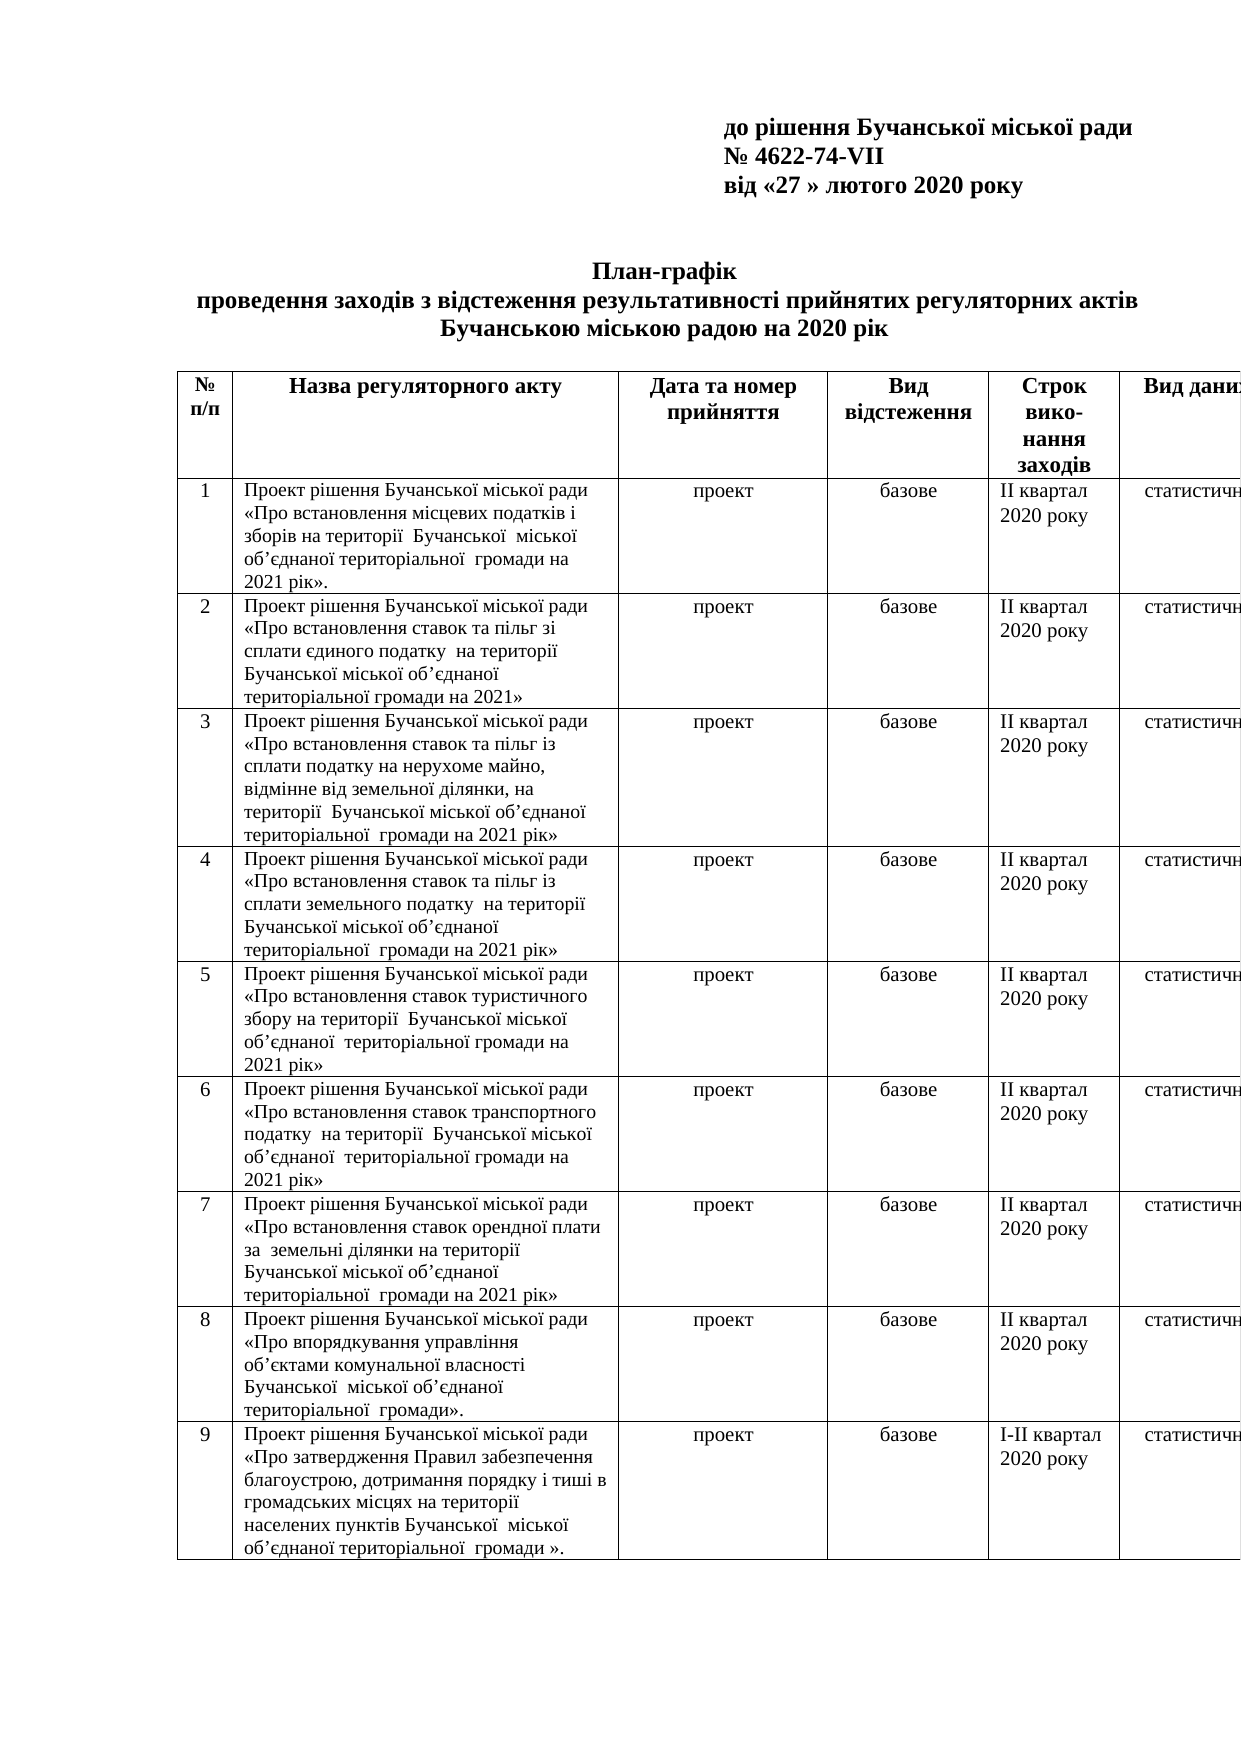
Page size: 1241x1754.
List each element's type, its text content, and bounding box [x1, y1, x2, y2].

table_cell базове [828, 1422, 988, 1559]
table_header Назва регуляторного акту [233, 372, 618, 477]
table_cell базове [828, 1192, 988, 1306]
table_cell ІI квартал 2020 року [989, 594, 1119, 708]
table_cell Проект рішення Бучанської міської ради «Про впорядкування управління об’єктами комунальної власності Бучанської міської об’єднаної територіальної громади». [233, 1307, 618, 1421]
table_cell статистичні [1120, 847, 1240, 961]
table_cell базове [828, 1077, 988, 1191]
table_cell проект [619, 479, 827, 592]
table_header Строк вико-нання заходів [989, 372, 1119, 477]
text План-графік [177, 256, 1152, 285]
table_cell статистичні [1120, 1422, 1240, 1559]
table_cell 6 [178, 1077, 232, 1191]
table_cell базове [828, 479, 988, 592]
table_cell базове [828, 1307, 988, 1421]
table_cell 4 [178, 847, 232, 961]
table_header Вид даних [1120, 372, 1240, 477]
table_cell базове [828, 962, 988, 1076]
table_cell базове [828, 847, 988, 961]
table_cell 2 [178, 594, 232, 708]
table_cell статистичні [1120, 594, 1240, 708]
table_cell проект [619, 847, 827, 961]
text № 4622-74-VII [723, 141, 1166, 170]
table_header Дата та номер прийняття [619, 372, 827, 477]
table_cell статистичні [1120, 1192, 1240, 1306]
table_cell ІI квартал 2020 року [989, 479, 1119, 592]
table_cell проект [619, 1307, 827, 1421]
table_cell ІІ квартал 2020 року [989, 1307, 1119, 1421]
table_cell Проект рішення Бучанської міської ради «Про встановлення ставок транспортного податку на території Бучанської міської об’єднаної територіальної громади на 2021 рік» [233, 1077, 618, 1191]
table_cell 8 [178, 1307, 232, 1421]
table_cell ІI квартал 2020 року [989, 847, 1119, 961]
table_cell Проект рішення Бучанської міської ради «Про встановлення ставок орендної плати за земельні ділянки на території Бучанської міської об’єднаної територіальної громади на 2021 рік» [233, 1192, 618, 1306]
table_cell 3 [178, 709, 232, 846]
table_cell Проект рішення Бучанської міської ради «Про встановлення ставок та пільг із сплати податку на нерухоме майно, відмінне від земельної ділянки, на території Бучанської міської об’єднаної територіальної громади на 2021 рік» [233, 709, 618, 846]
table_cell Проект рішення Бучанської міської ради «Про затвердження Правил забезпечення благоустрою, дотримання порядку і тиші в громадських місцях на території населених пунктів Бучанської міської об’єднаної територіальної громади ». [233, 1422, 618, 1559]
table_cell статистичні [1120, 962, 1240, 1076]
table_cell базове [828, 709, 988, 846]
table_cell проект [619, 1077, 827, 1191]
table_cell проект [619, 962, 827, 1076]
table_cell статистичні [1120, 479, 1240, 592]
table_cell 5 [178, 962, 232, 1076]
table_cell Проект рішення Бучанської міської ради «Про встановлення ставок та пільг зі сплати єдиного податку на території Бучанської міської об’єднаної територіальної громади на 2021» [233, 594, 618, 708]
table_cell ІI квартал 2020 року [989, 709, 1119, 846]
text проведення заходів з відстеження результативності прийнятих регуляторних актів [177, 285, 1152, 313]
table_cell ІI квартал 2020 року [989, 962, 1119, 1076]
table_cell Проект рішення Бучанської міської ради «Про встановлення місцевих податків і зборів на території Бучанської міської об’єднаної територіальної громади на 2021 рік». [233, 479, 618, 592]
table_cell статистичні [1120, 1307, 1240, 1421]
table_cell ІI квартал 2020 року [989, 1077, 1119, 1191]
table_cell Проект рішення Бучанської міської ради «Про встановлення ставок туристичного збору на території Бучанської міської об’єднаної територіальної громади на 2021 рік» [233, 962, 618, 1076]
table_cell проект [619, 709, 827, 846]
table_cell I-ІІ квартал 2020 року [989, 1422, 1119, 1559]
table_cell 7 [178, 1192, 232, 1306]
table_cell статистичні [1120, 1077, 1240, 1191]
table_cell проект [619, 1422, 827, 1559]
table_cell 9 [178, 1422, 232, 1559]
table_cell статистичні [1120, 709, 1240, 846]
text Бучанською міською радою на 2020 рік [177, 313, 1152, 342]
table_cell ІI квартал 2020 року [989, 1192, 1119, 1306]
table_cell Проект рішення Бучанської міської ради «Про встановлення ставок та пільг із сплати земельного податку на території Бучанської міської об’єднаної територіальної громади на 2021 рік» [233, 847, 618, 961]
table_cell проект [619, 1192, 827, 1306]
table_cell базове [828, 594, 988, 708]
table_header № п/п [178, 372, 232, 477]
text від «27 » лютого 2020 року [723, 170, 1166, 198]
table_cell проект [619, 594, 827, 708]
table_header Вид відстеження [828, 372, 988, 477]
table_cell 1 [178, 479, 232, 592]
text до рішення Бучанської міської ради [723, 112, 1166, 141]
